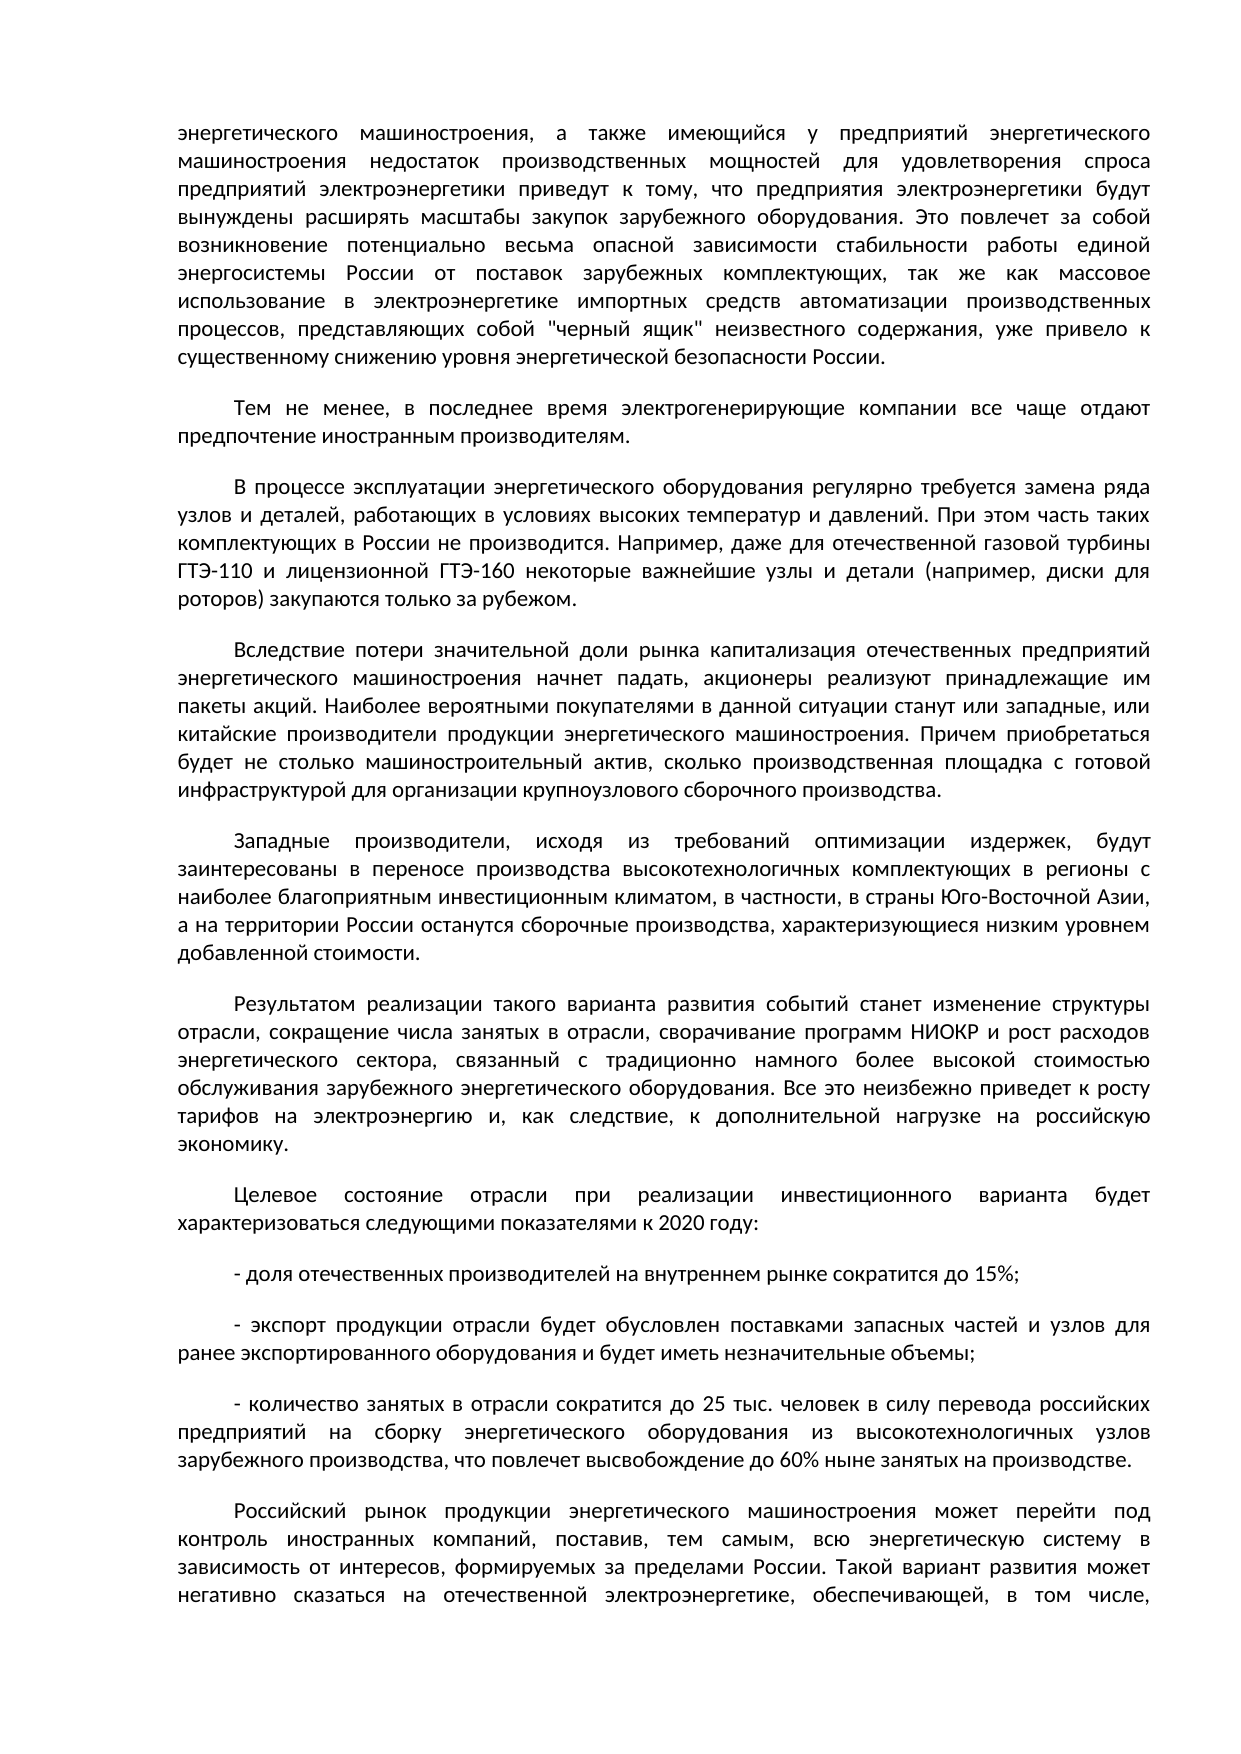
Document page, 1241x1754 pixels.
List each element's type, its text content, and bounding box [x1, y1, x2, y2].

text - количество занятых в отрасли сократится до 25 тыс. человек в силу перевода российских предприятий на сборку энергетического оборудования из высокотехнологичных узлов зарубежного производства, что повлечет высвобождение до 60% ныне занятых на производстве. [177, 1389, 1152, 1473]
text Результатом реализации такого варианта развития событий станет изменение структуры отрасли, сокращение числа занятых в отрасли, сворачивание программ НИОКР и рост расходов энергетического сектора, связанный с традиционно намного более высокой стоимостью обслуживания зарубежного энергетического оборудования. Все это неизбежно приведет к росту тарифов на электроэнергию и, как следствие, к дополнительной нагрузке на российскую экономику. [177, 989, 1152, 1157]
text - экспорт продукции отрасли будет обусловлен поставками запасных частей и узлов для ранее экспортированного оборудования и будет иметь незначительные объемы; [177, 1310, 1152, 1366]
text - доля отечественных производителей на внутреннем рынке сократится до 15%; [177, 1259, 1152, 1287]
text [177, 118, 1152, 370]
text Тем не менее, в последнее время электрогенерирующие компании все чаще отдают предпочтение иностранным производителям. [177, 393, 1152, 449]
text Западные производители, исходя из требований оптимизации издержек, будут заинтересованы в переносе производства высокотехнологичных комплектующих в регионы с наиболее благоприятным инвестиционным климатом, в частности, в страны Юго-Восточной Азии, а на территории России останутся сборочные производства, характеризующиеся низким уровнем добавленной стоимости. [177, 826, 1152, 966]
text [177, 1496, 1152, 1608]
text Вследствие потери значительной доли рынка капитализация отечественных предприятий энергетического машиностроения начнет падать, акционеры реализуют принадлежащие им пакеты акций. Наиболее вероятными покупателями в данной ситуации станут или западные, или китайские производители продукции энергетического машиностроения. Причем приобретаться будет не столько машиностроительный актив, сколько производственная площадка с готовой инфраструктурой для организации крупноузлового сборочного производства. [177, 635, 1152, 803]
text В процессе эксплуатации энергетического оборудования регулярно требуется замена ряда узлов и деталей, работающих в условиях высоких температур и давлений. При этом часть таких комплектующих в России не производится. Например, даже для отечественной газовой турбины ГТЭ-110 и лицензионной ГТЭ-160 некоторые важнейшие узлы и детали (например, диски для роторов) закупаются только за рубежом. [177, 472, 1152, 612]
text Целевое состояние отрасли при реализации инвестиционного варианта будет характеризоваться следующими показателями к 2020 году: [177, 1180, 1152, 1236]
